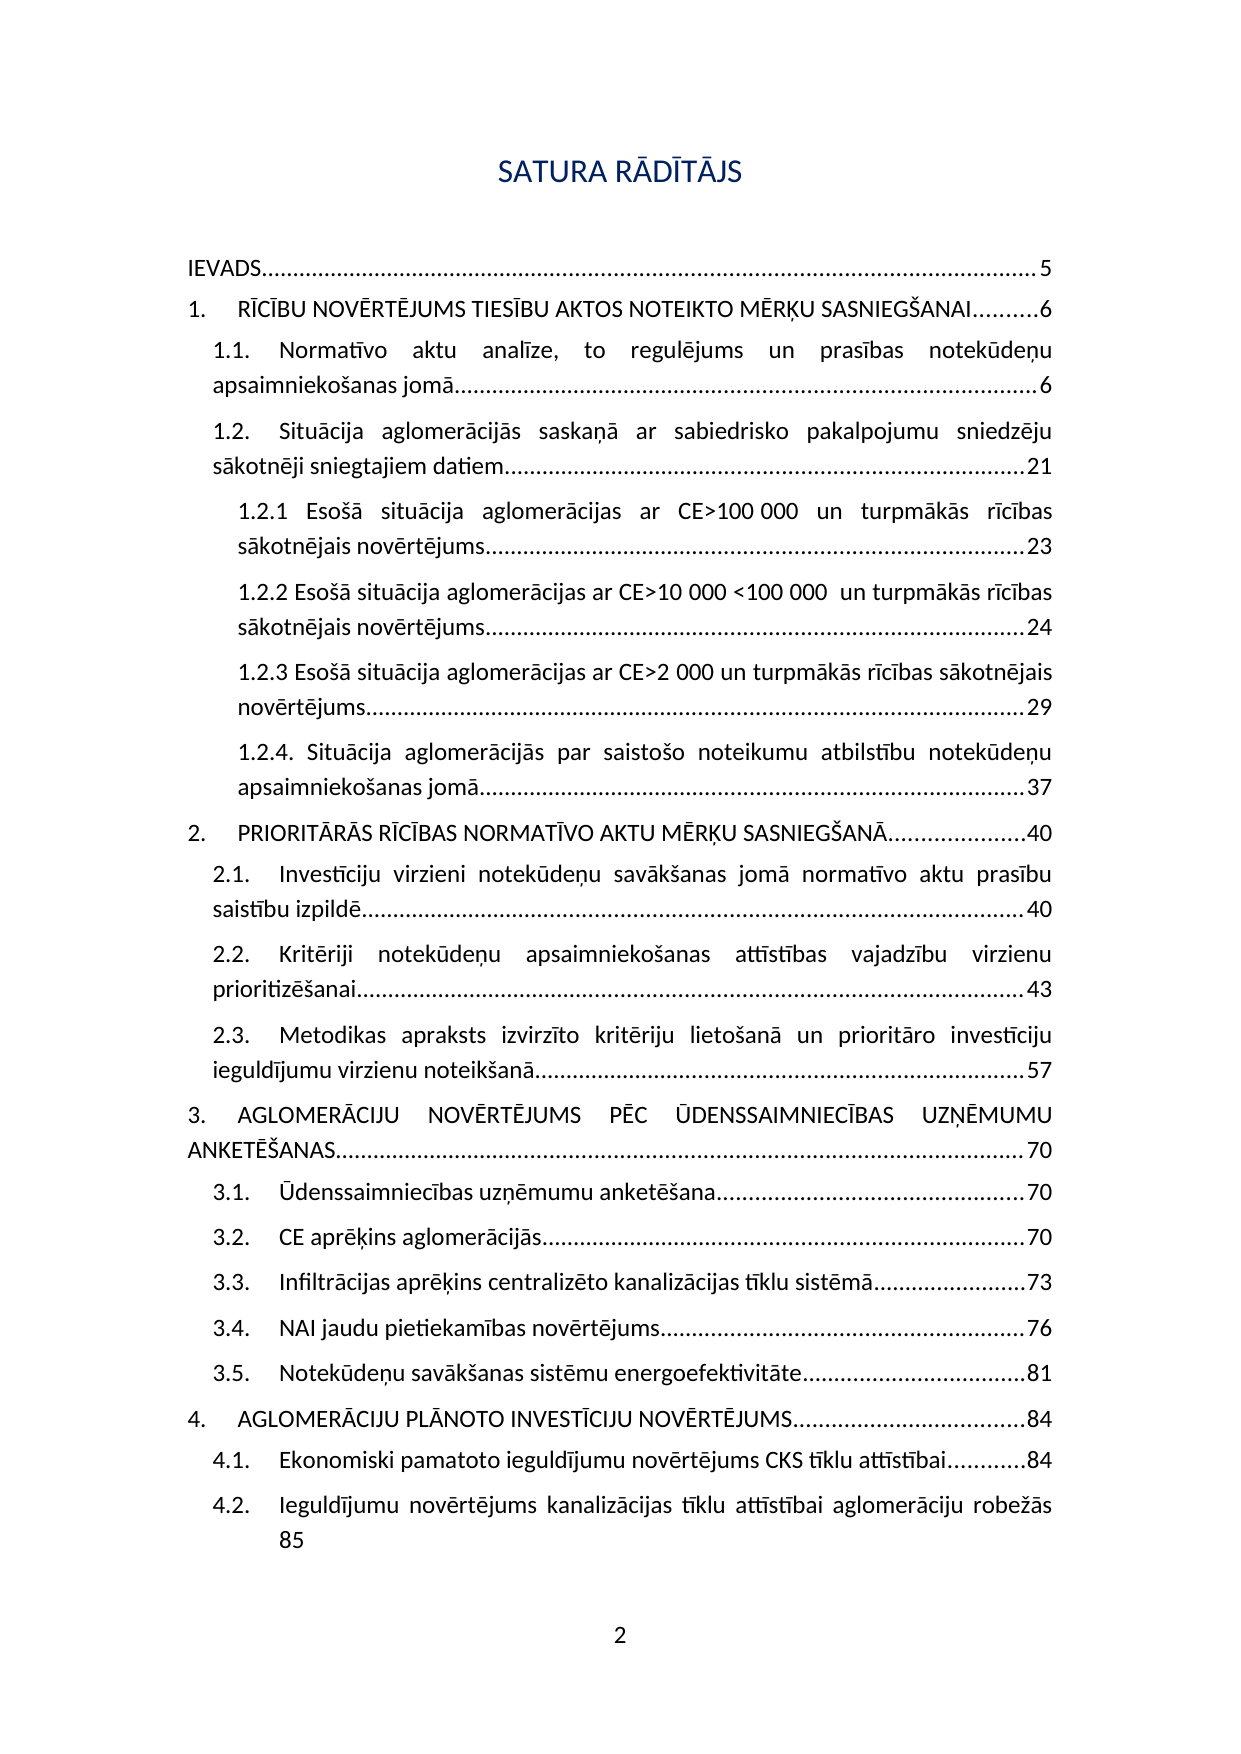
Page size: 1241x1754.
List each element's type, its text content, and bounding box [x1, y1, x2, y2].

text SATURA RĀDĪTĀJS [187, 150, 1053, 191]
